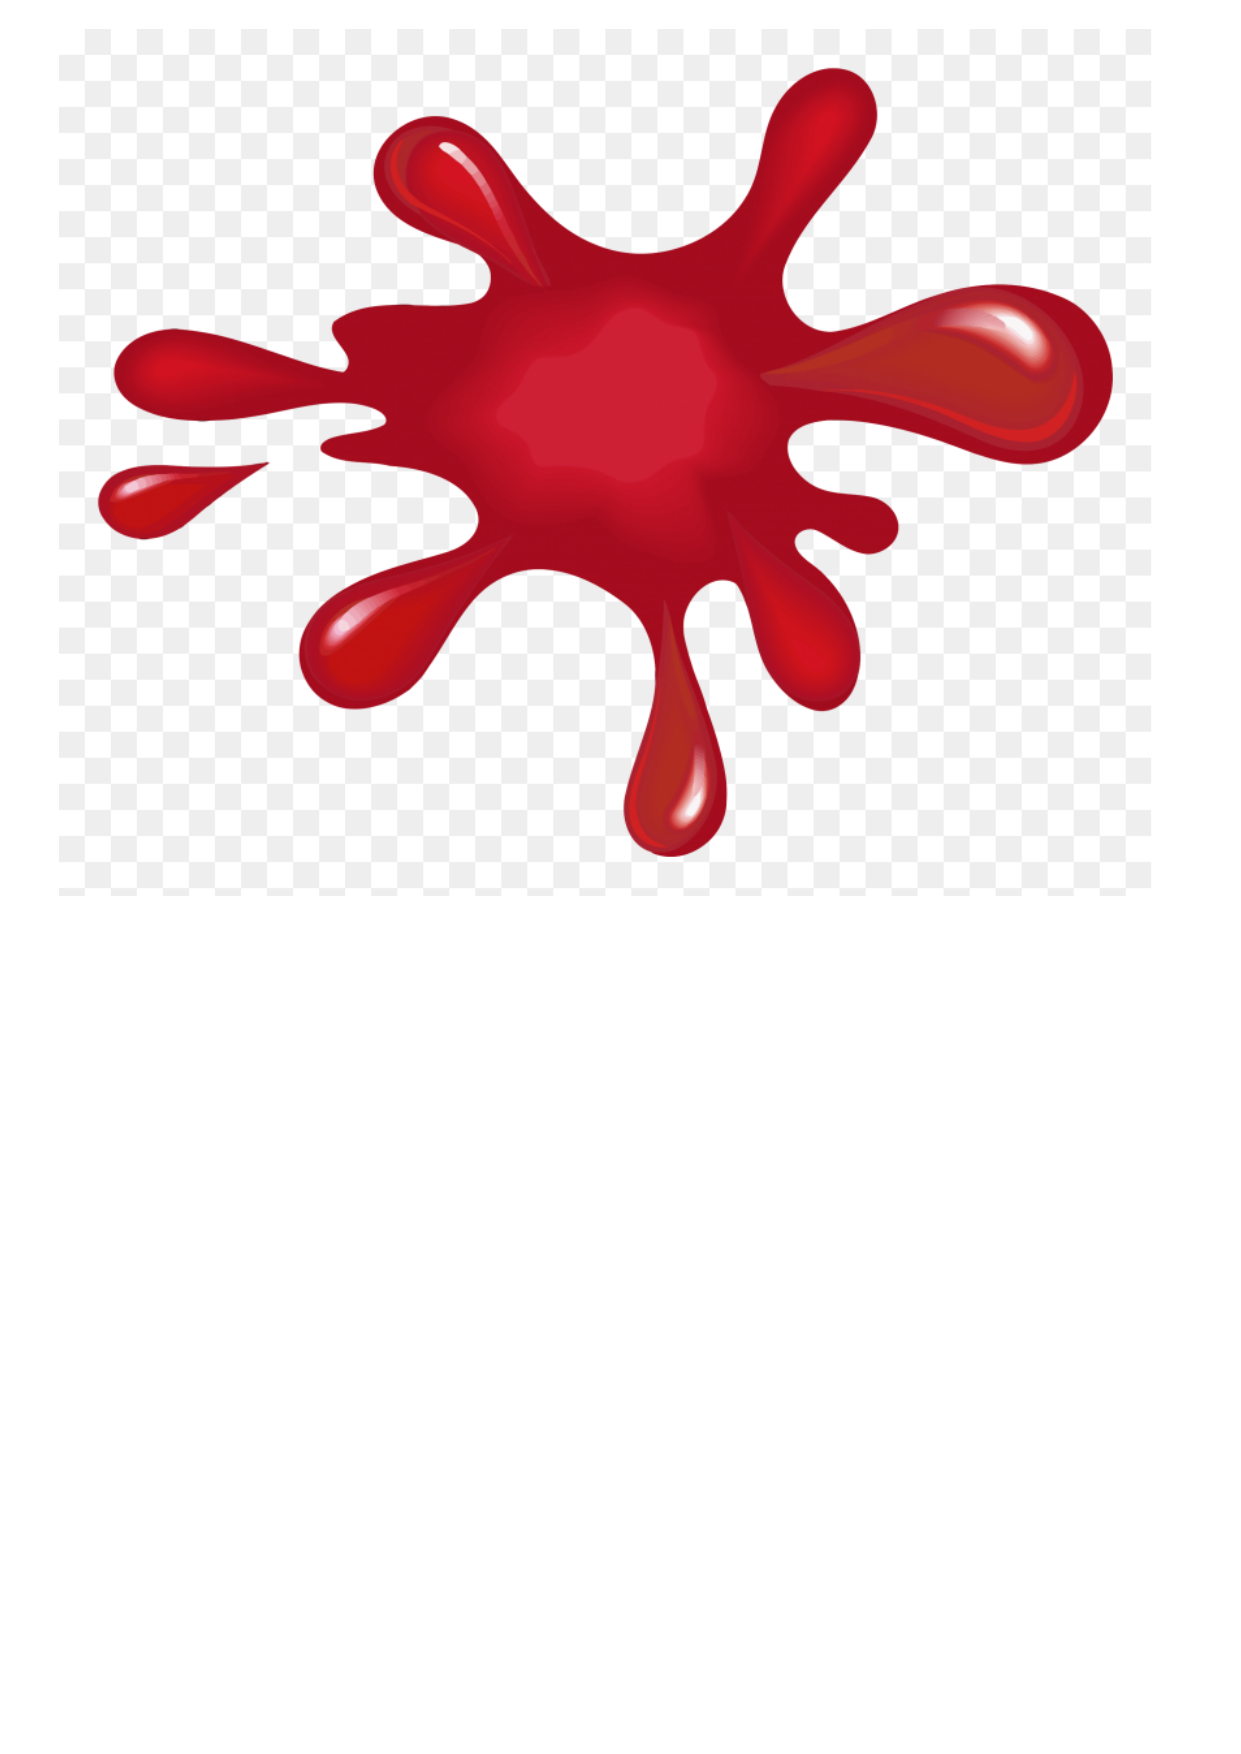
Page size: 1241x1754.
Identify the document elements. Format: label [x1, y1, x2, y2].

picture [59, 29, 1152, 896]
